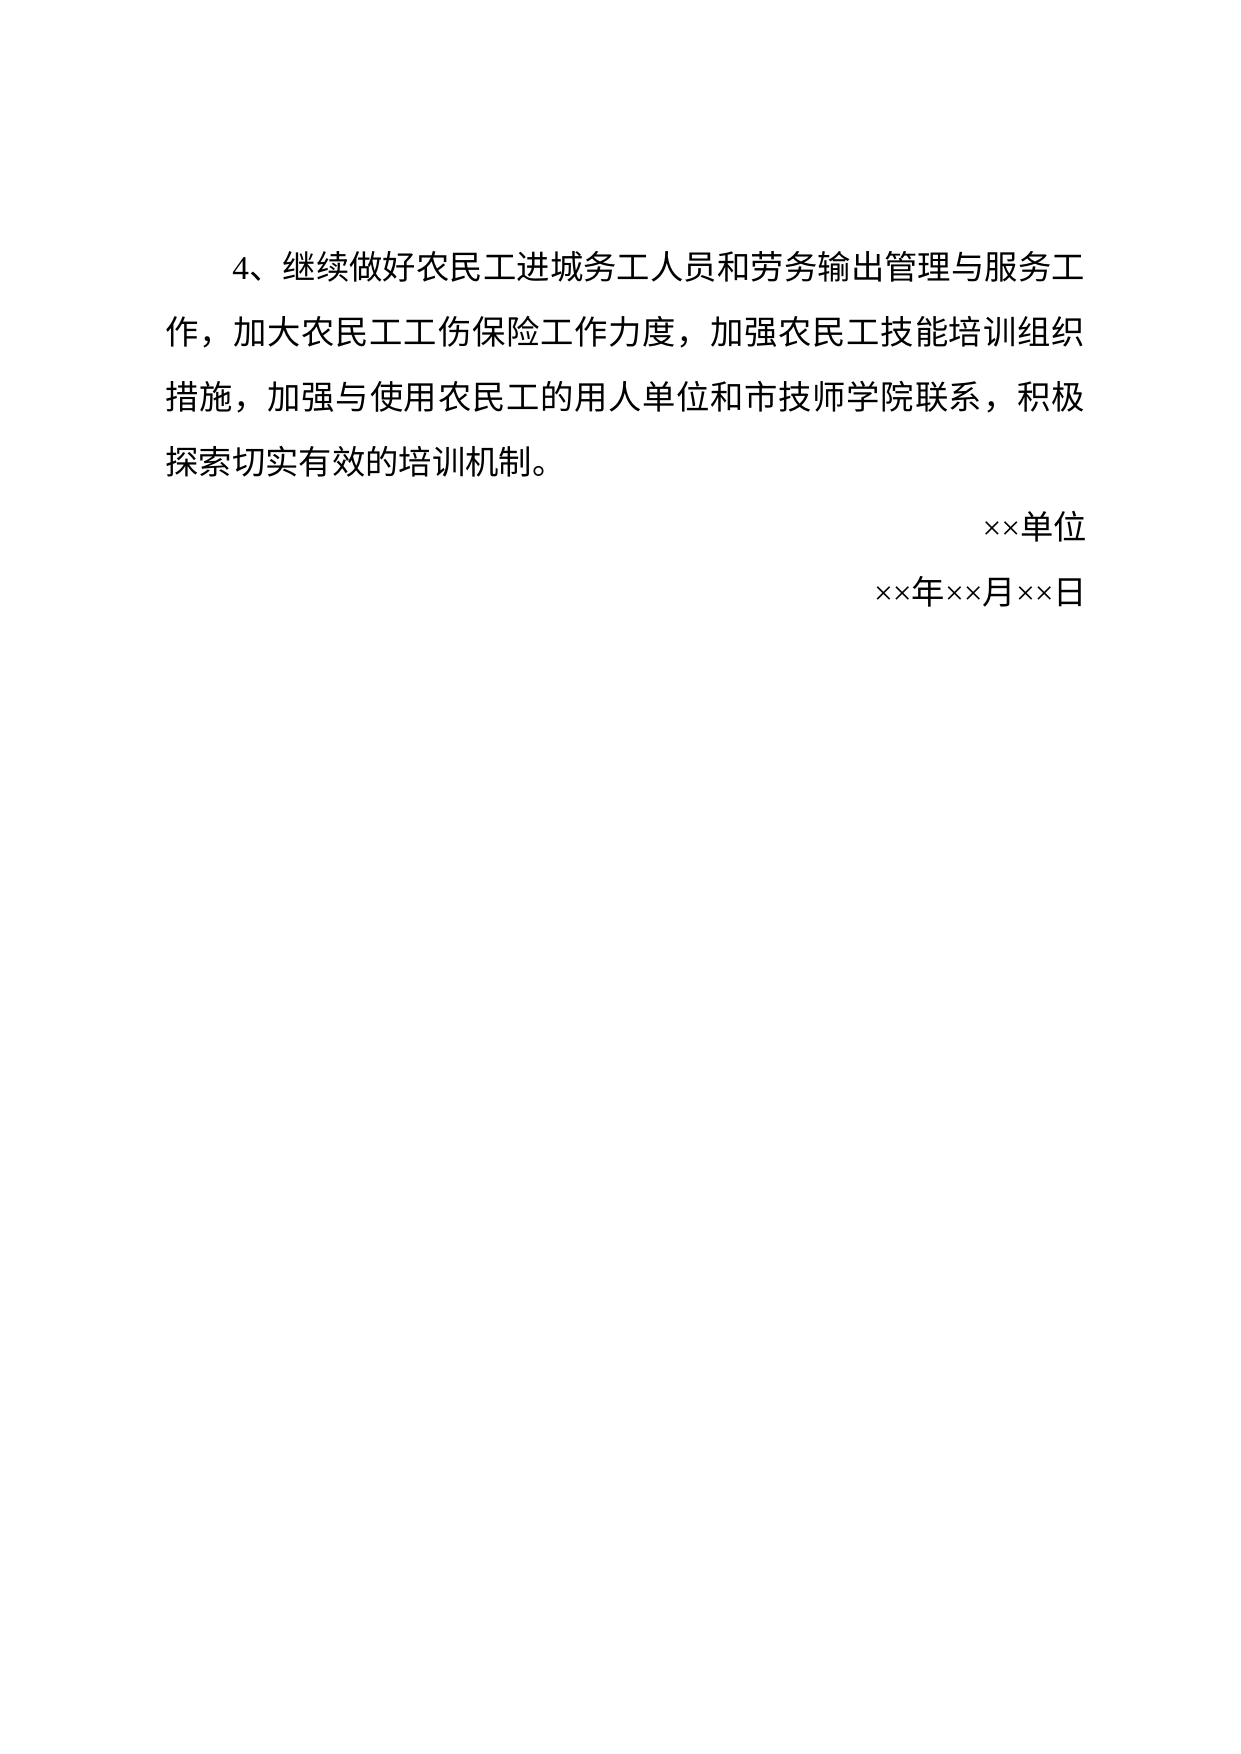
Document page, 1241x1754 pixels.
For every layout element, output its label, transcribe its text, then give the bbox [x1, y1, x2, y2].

text ××单位 [165, 493, 1087, 558]
text ××年××月××日 [165, 558, 1087, 623]
text 4、继续做好农民工进城务工人员和劳务输出管理与服务工作，加大农民工工伤保险工作力度，加强农民工技能培训组织措施，加强与使用农民工的用人单位和市技师学院联系，积极探索切实有效的培训机制。 [165, 233, 1087, 493]
